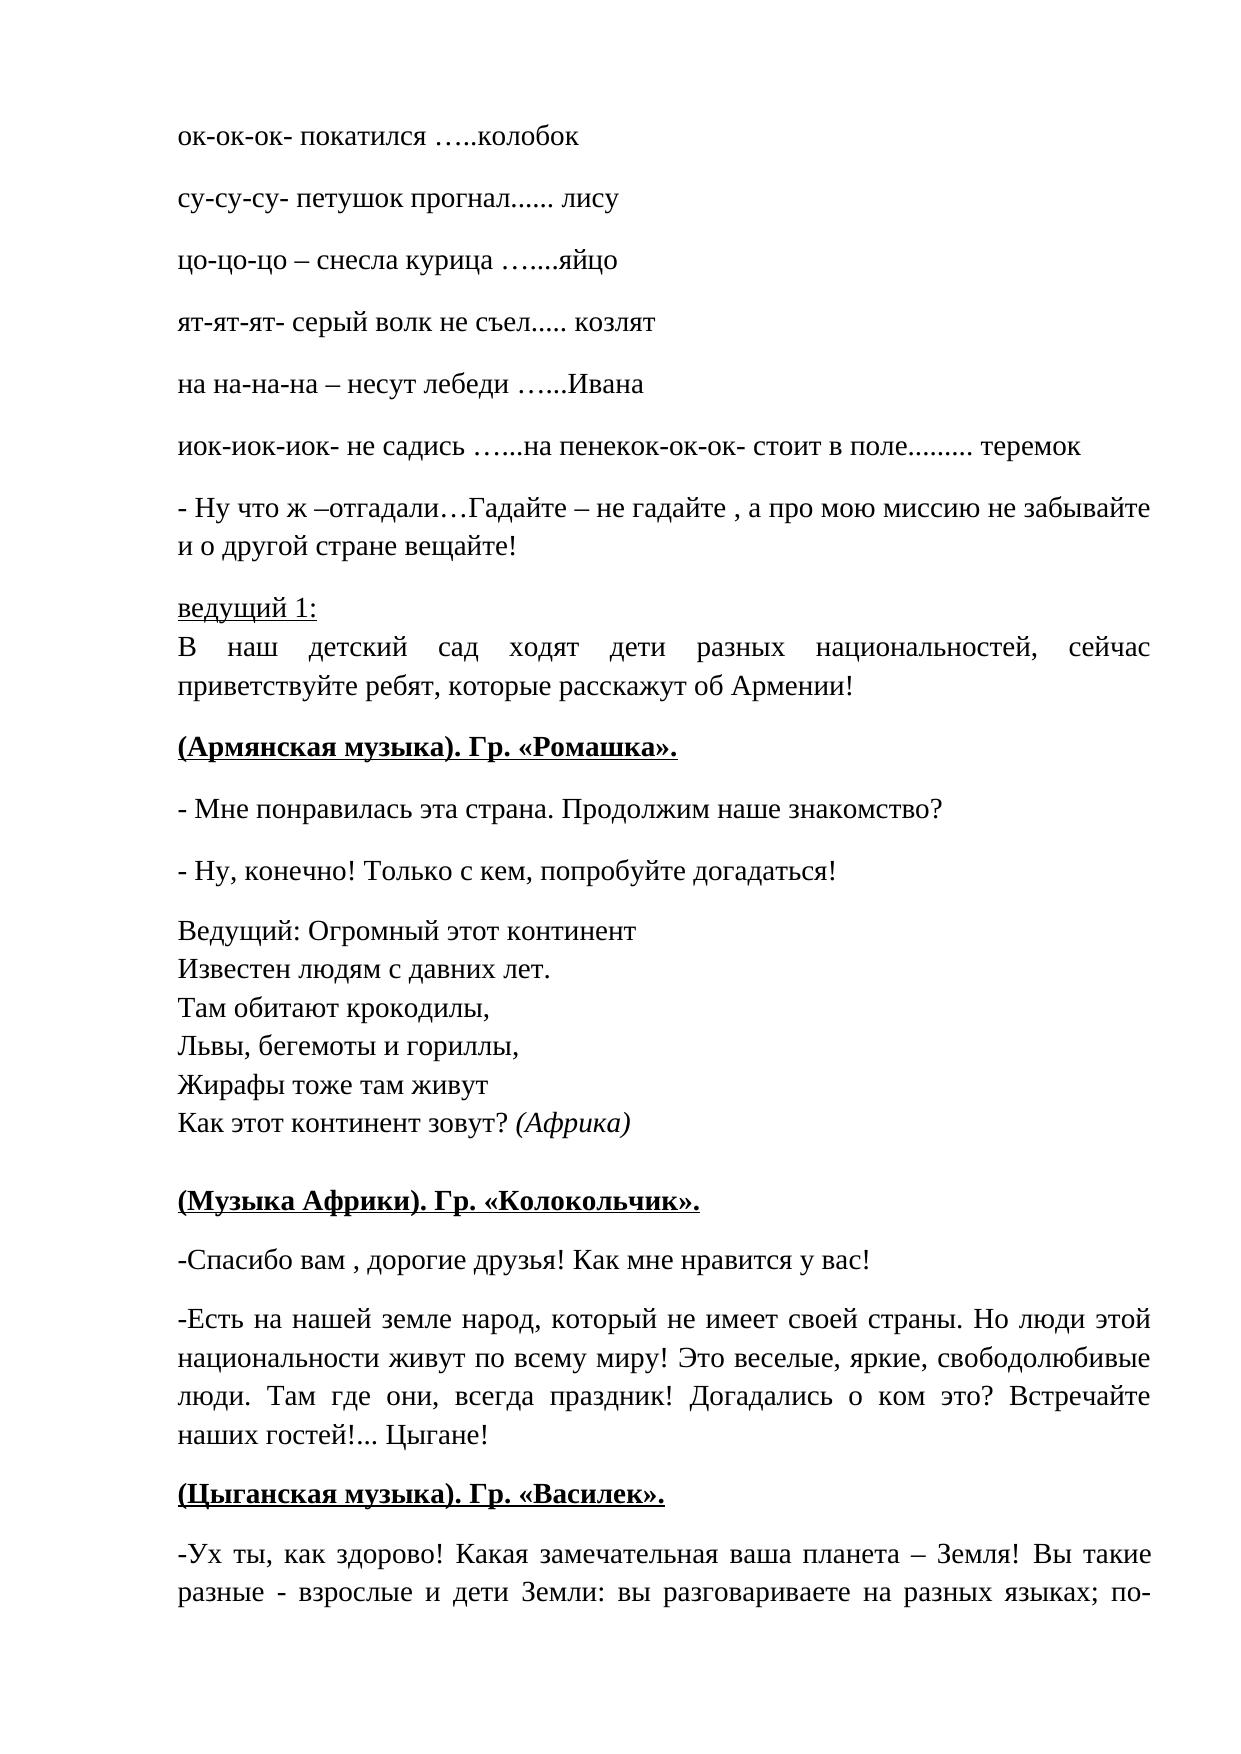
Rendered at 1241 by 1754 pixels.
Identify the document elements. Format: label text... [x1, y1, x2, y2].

text (Цыганская музыка). Гр. «Василек». [177, 1476, 1152, 1510]
text - Ну что ж –отгадали…Гадайте – не гадайте , а про мою миссию не забывайте и о другой стране вещайте! [177, 490, 1152, 562]
text Жирафы тоже там живут [177, 1067, 1152, 1101]
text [177, 1536, 1152, 1608]
text ок-ок-ок- покатился …..колобок [177, 118, 1152, 152]
text ведущий 1: [177, 591, 1152, 624]
text -Спасибо вам , дорогие друзья! Как мне нравится у вас! [177, 1242, 1152, 1276]
text Ведущий: Огромный этот континент [177, 913, 1152, 946]
text цо-цо-цо – снесла курица …....яйцо [177, 242, 1152, 276]
text Как этот континент зовут? (Африка) [177, 1106, 1152, 1139]
text иок-иок-иок- не садись …...на пенекок-ок-ок- стоит в поле......... теремок [177, 428, 1152, 462]
text - Мне понравилась эта страна. Продолжим наше знакомство? [177, 792, 1152, 825]
text -Есть на нашей земле народ, который не имеет своей страны. Но люди этой национальности живут по всему миру! Это веселые, яркие, свободолюбивые люди. Там где они, всегда праздник! Догадались о ком это? Встречайте наших гостей!... Цыгане! [177, 1301, 1152, 1451]
text Львы, бегемоты и гориллы, [177, 1028, 1152, 1062]
text - Ну, конечно! Только с кем, попробуйте догадаться! [177, 853, 1152, 887]
text ят-ят-ят- серый волк не съел..... козлят [177, 304, 1152, 338]
text на на-на-на – несут лебеди …...Ивана [177, 366, 1152, 399]
text Известен людям с давних лет. [177, 951, 1152, 985]
text (Армянская музыка). Гр. «Ромашка». [177, 729, 1152, 763]
text (Музыка Африки). Гр. «Колокольчик». [177, 1183, 1152, 1216]
text Там обитают крокодилы, [177, 990, 1152, 1023]
text В наш детский сад ходят дети разных национальностей, сейчас приветствуйте ребят, которые расскажут об Армении! [177, 629, 1152, 701]
text су-су-су- петушок прогнал...... лису [177, 180, 1152, 214]
